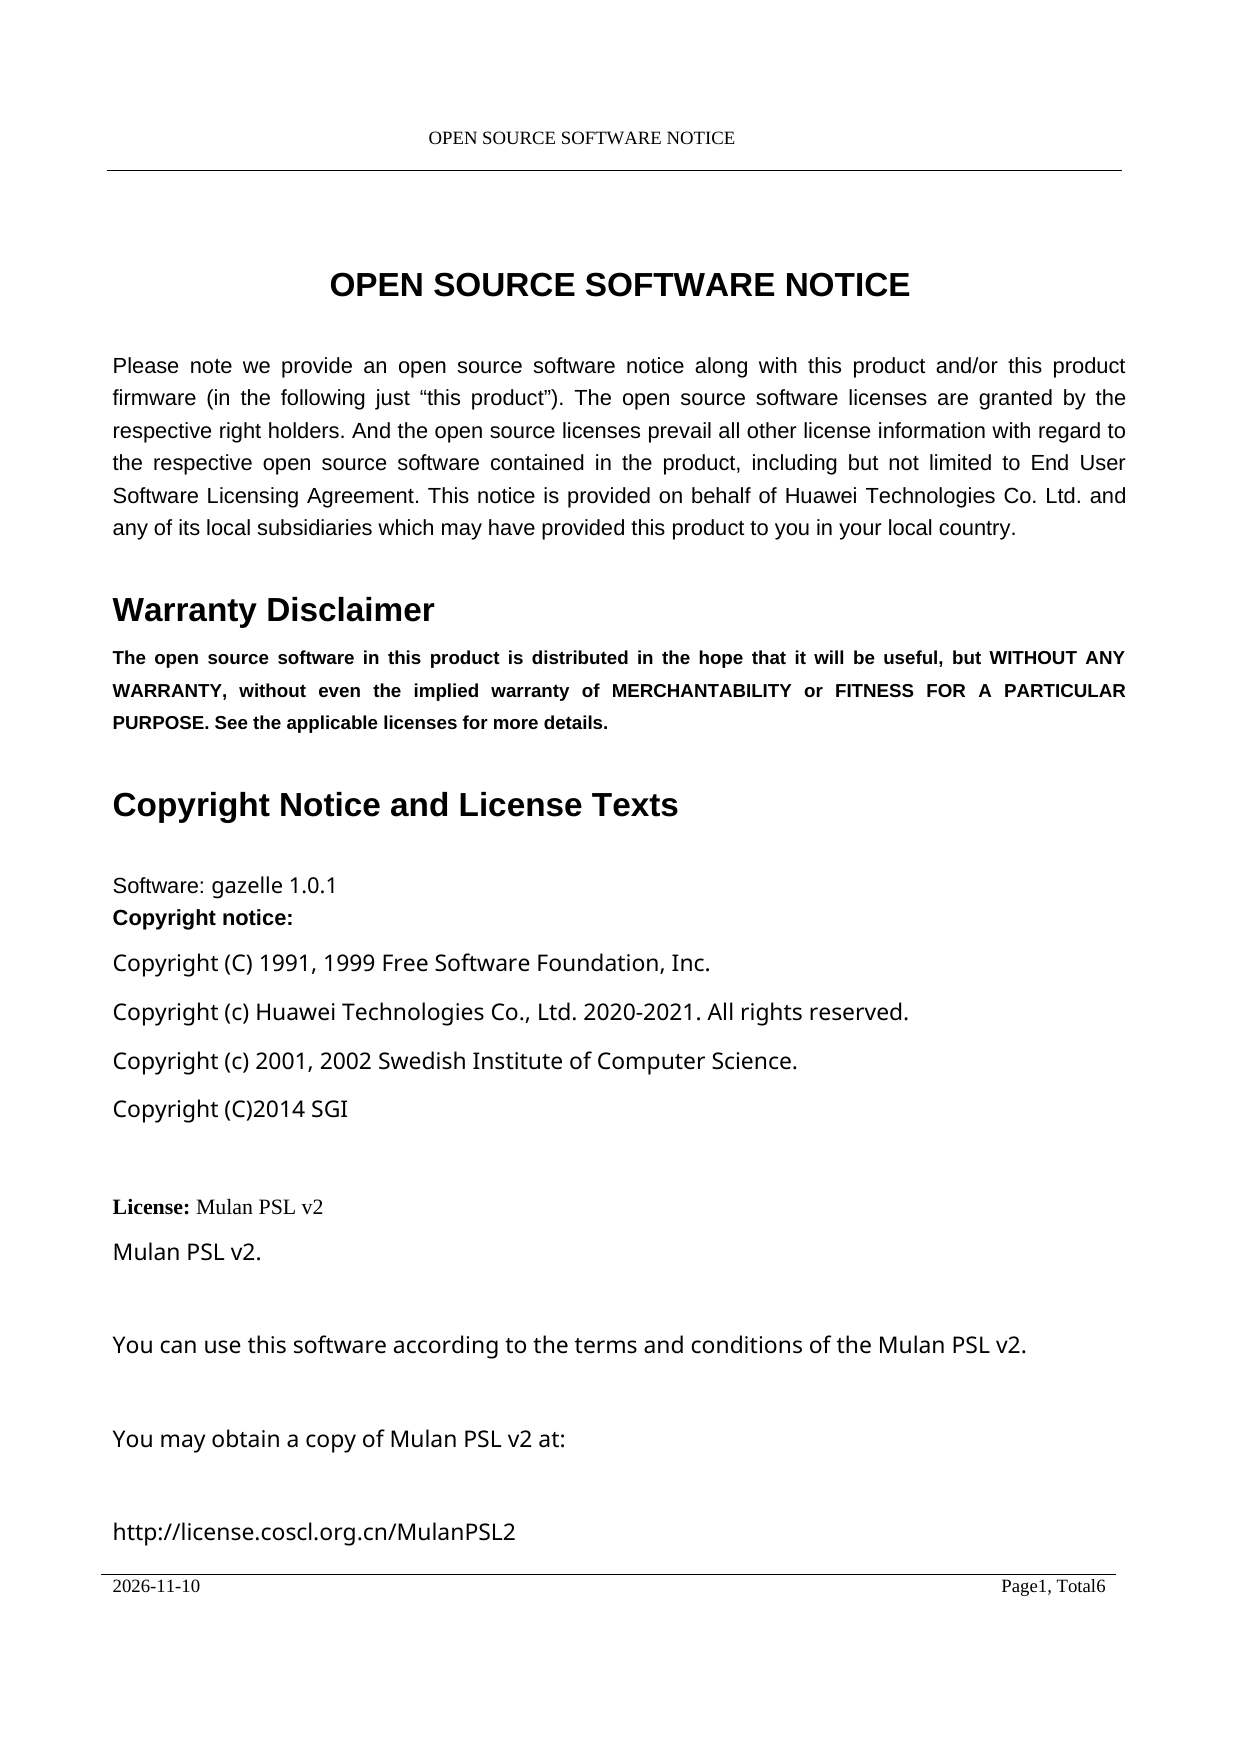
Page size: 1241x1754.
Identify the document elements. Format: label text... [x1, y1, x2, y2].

text You can use this software according to the terms and conditions of the Mulan PSL v2. [112, 1329, 1128, 1361]
text You may obtain a copy of Mulan PSL v2 at: [112, 1422, 1128, 1454]
text Copyright Notice and License Texts [112, 771, 1128, 836]
text Software: gazelle 1.0.1 [112, 869, 1128, 901]
text Copyright (C) 1991, 1999 Free Software Foundation, Inc. Copyright (c) Huawei Technologies Co., Ltd. 2020-2021. All rights reserved. Copyright (c) 2001, 2002 Swedish Institute of Computer Science. Copyright (C)2014 SGI [112, 947, 1128, 1174]
text Copyright notice: [112, 901, 1128, 934]
text Warranty Disclaimer [112, 576, 1128, 641]
text OPEN SOURCE SOFTWARE NOTICE [112, 251, 1128, 316]
text http://license.coscl.org.cn/MulanPSL2 [112, 1515, 1128, 1548]
text Mulan PSL v2. [112, 1235, 1128, 1268]
text The open source software in this product is distributed in the hope that it will be useful, but WITHOUT ANY WARRANTY, without even the implied warranty of MERCHANTABILITY or FITNESS FOR A PARTICULAR PURPOSE. See the applicable licenses for more details. [112, 641, 1128, 739]
text Please note we provide an open source software notice along with this product and/or this product firmware (in the following just “this product”). The open source software licenses are granted by the respective right holders. And the open source licenses prevail all other license information with regard to the respective open source software contained in the product, including but not limited to End User Software Licensing Agreement. This notice is provided on behalf of Huawei Technologies Co. Ltd. and any of its local subsidiaries which may have provided this product to you in your local country. [112, 349, 1128, 544]
text License: Mulan PSL v2 [112, 1190, 1128, 1223]
